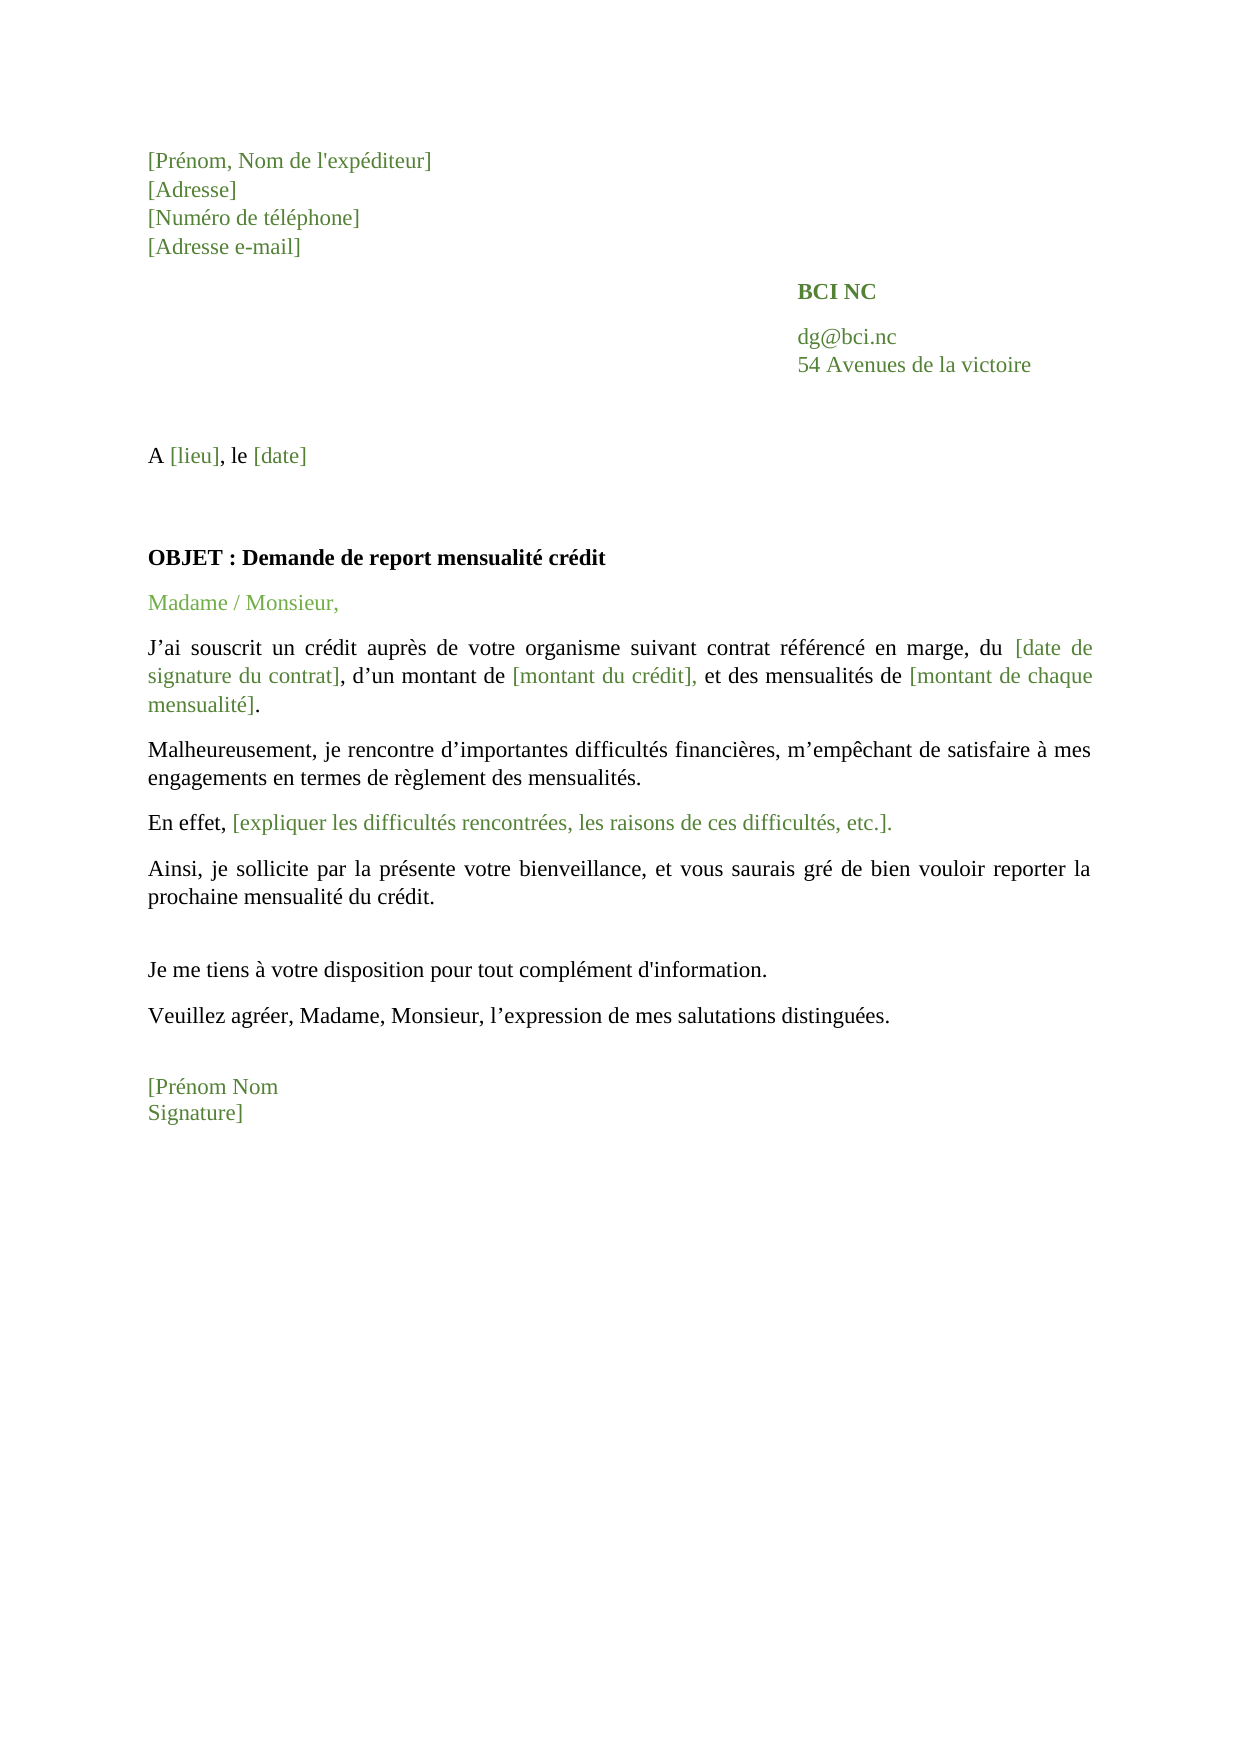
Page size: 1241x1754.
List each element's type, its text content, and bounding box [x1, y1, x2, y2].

text Signature] [148, 1099, 1093, 1126]
text OBJET : Demande de report mensualité crédit [148, 487, 1093, 570]
text dg@bci.nc 54 Avenues de la victoire [797, 323, 1093, 378]
text A [lieu], le [date] [148, 442, 1093, 468]
text Je me tiens à votre disposition pour tout complément d'information. [148, 928, 1093, 983]
text J’ai souscrit un crédit auprès de votre organisme suivant contrat référencé en marge, du [date de signature du contrat], d’un montant de [montant du crédit], et des mensualités de [montant de chaque mensualité]. [148, 634, 1093, 717]
text BCI NC [797, 278, 1093, 304]
text En effet, [expliquer les difficultés rencontrées, les raisons de ces difficultés, etc.]. [148, 809, 1093, 836]
text [Prénom, Nom de l'expéditeur] [Adresse] [Numéro de téléphone] [Adresse e-mail] [148, 148, 1093, 259]
text Veuillez agréer, Madame, Monsieur, l’expression de mes salutations distinguées. [148, 1002, 1093, 1028]
text Ainsi, je sollicite par la présente votre bienveillance, et vous saurais gré de bien vouloir reporter la prochaine mensualité du crédit. [148, 854, 1093, 909]
text Malheureusement, je rencontre d’importantes difficultés financières, m’empêchant de satisfaire à mes engagements en termes de règlement des mensualités. [148, 736, 1093, 791]
text [Prénom Nom [148, 1047, 1093, 1099]
text Madame / Monsieur, [148, 589, 1093, 615]
